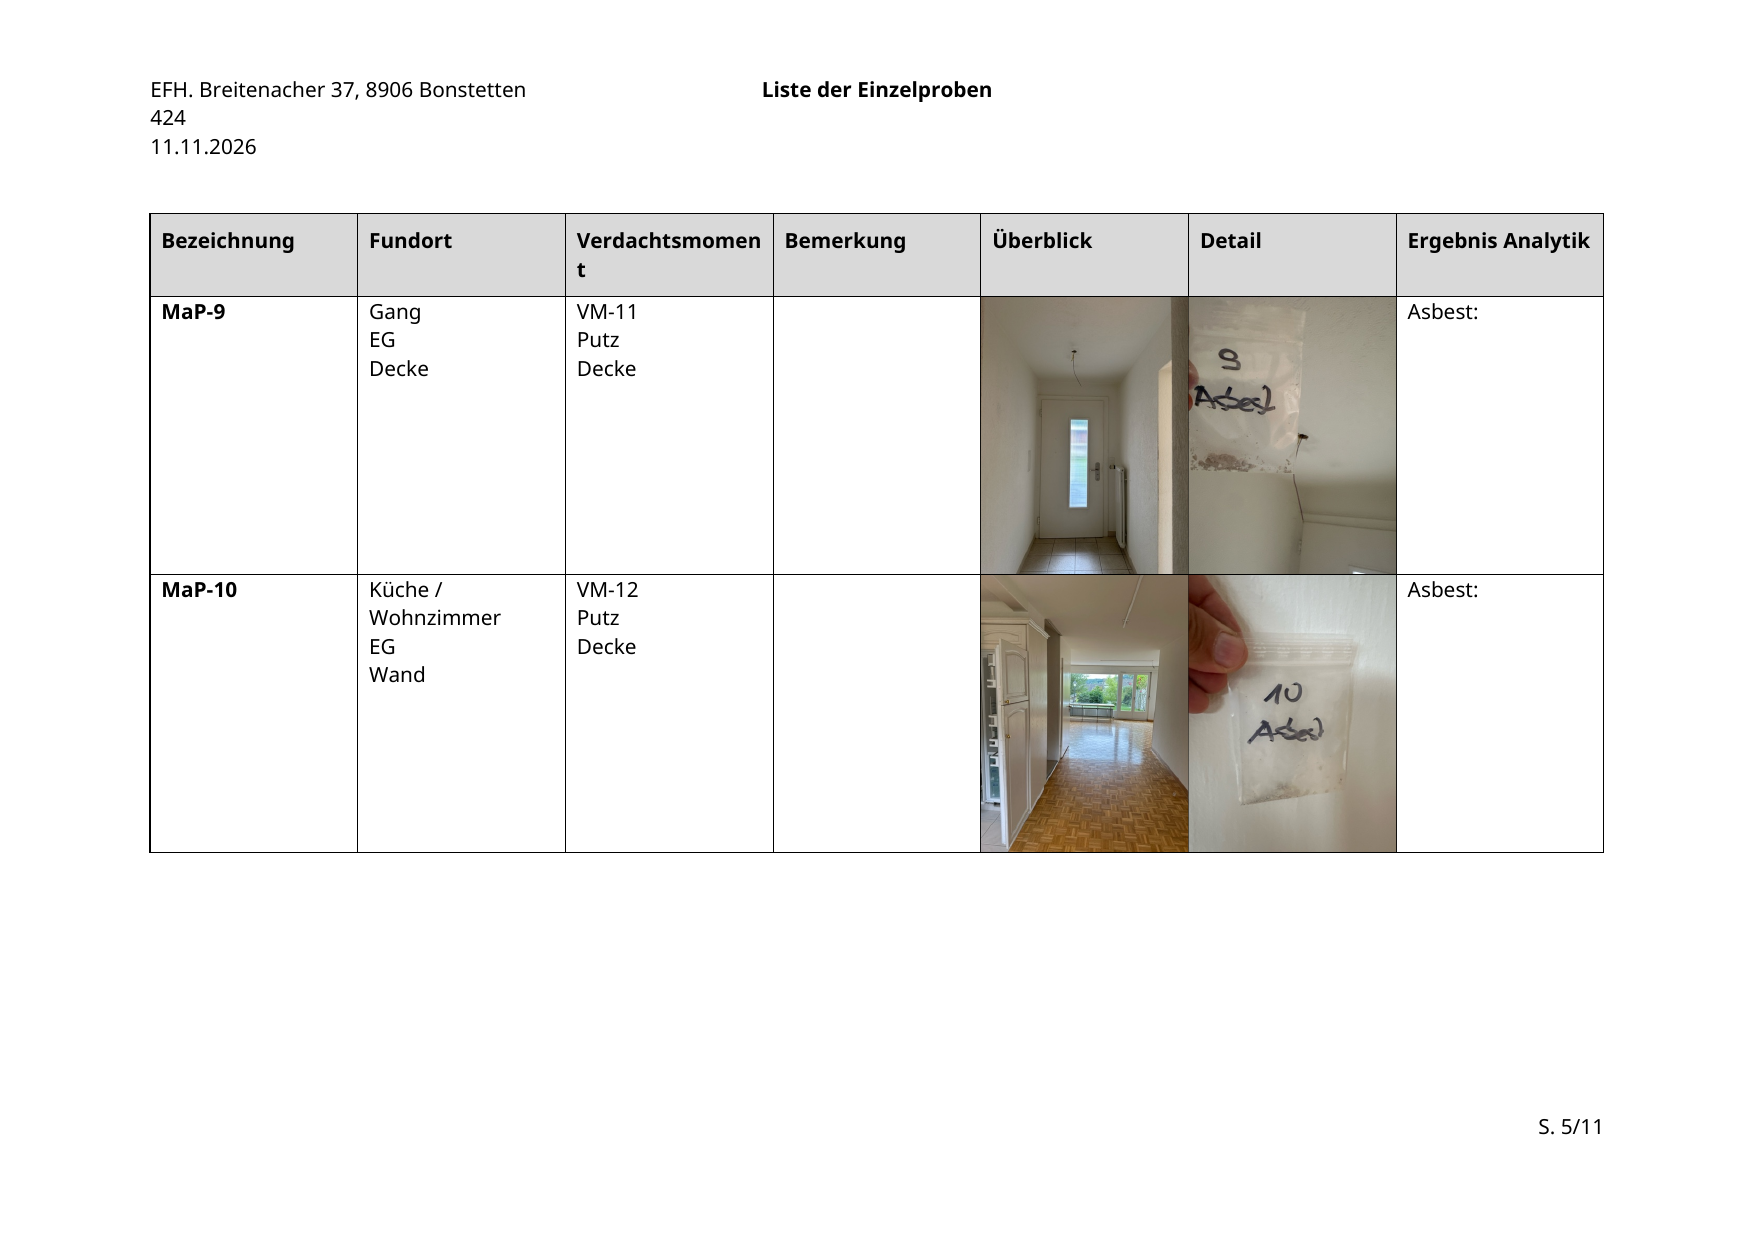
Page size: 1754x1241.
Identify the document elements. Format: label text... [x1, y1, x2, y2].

table_header Ergebnis Analytik [1397, 214, 1603, 296]
table_header Überblick [981, 214, 1188, 296]
table_cell [774, 297, 980, 574]
table_header Bemerkung [774, 214, 980, 296]
table_header Bezeichnung [151, 214, 357, 296]
table_cell [774, 575, 980, 852]
table_cell Asbest: [1397, 297, 1603, 574]
table_header Verdachtsmoment [566, 214, 773, 296]
picture [980, 297, 1397, 574]
table_header Detail [1189, 214, 1396, 296]
picture [980, 575, 1397, 852]
table_cell Gang EG Decke [358, 297, 565, 574]
table_cell MaP-9 [151, 297, 357, 574]
table_header Fundort [358, 214, 565, 296]
table_cell Küche / Wohnzimmer EG Wand [358, 575, 565, 852]
table_cell VM-12 Putz Decke [566, 575, 773, 852]
table_cell Asbest: [1397, 575, 1603, 852]
table_cell MaP-10 [151, 575, 357, 852]
table_cell VM-11 Putz Decke [566, 297, 773, 574]
